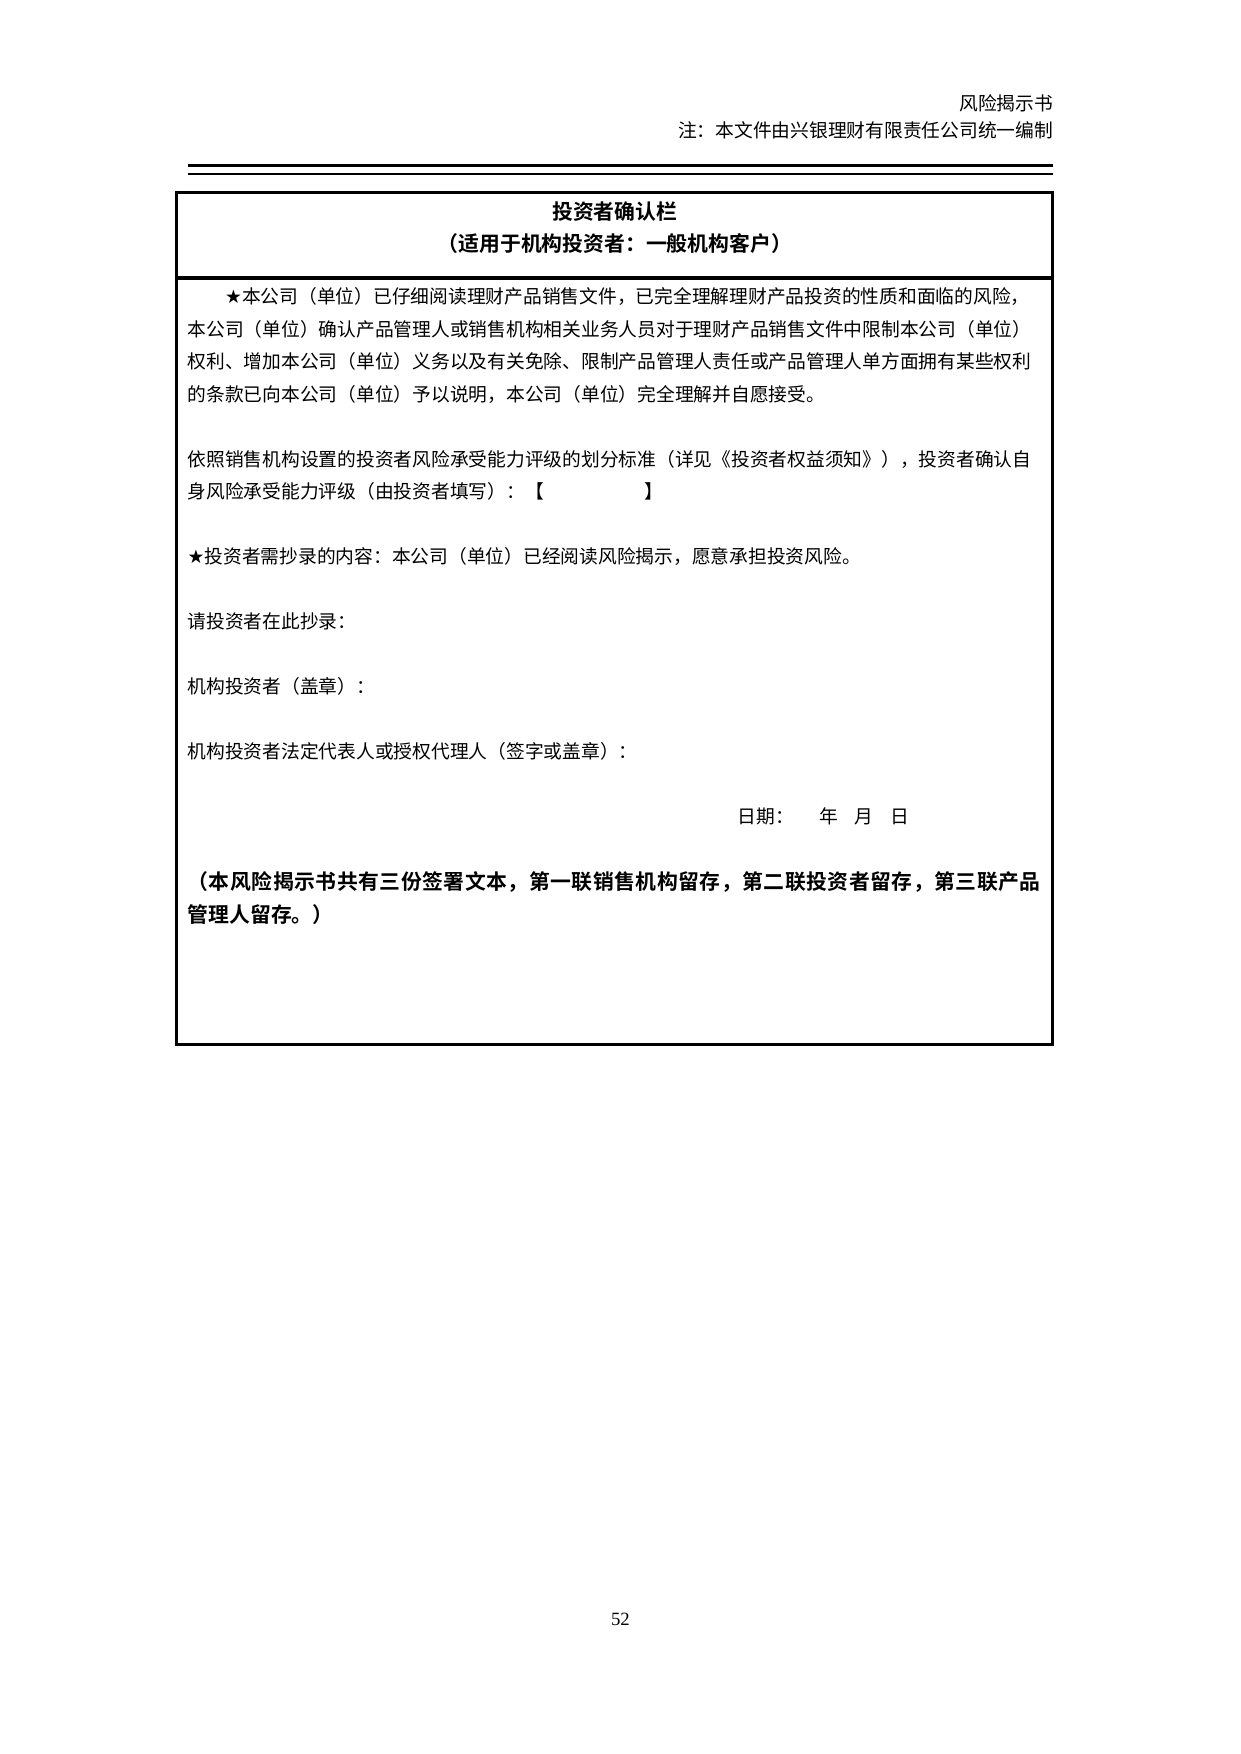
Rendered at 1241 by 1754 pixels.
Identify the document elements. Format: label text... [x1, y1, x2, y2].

table_header 投资者确认栏 （适用于机构投资者：一般机构客户） [178, 194, 1051, 276]
table_cell ★本公司（单位）已仔细阅读理财产品销售文件，已完全理解理财产品投资的性质和面临的风险，本公司（单位）确认产品管理人或销售机构相关业务人员对于理财产品销售文件中限制本公司（单位）权利、增加本公司（单位）义务以及有关免除、限制产品管理人责任或产品管理人单方面拥有某些权利的条款已向本公司（单位）予以说明，本公司（单位）完全理解并自愿接受。 依照销售机构设置的投资者风险承受能力评级的划分标准（详见《投资者权益须知》），投资者确认自身风险承受能力评级（由投资者填写）：【 】 ★投资者需抄录的内容：本公司（单位）已经阅读风险揭示，愿意承担投资风险。 请投资者在此抄录： 机构投资者（盖章）： 机构投资者法定代表人或授权代理人（签字或盖章）： 日期： 年 月 日 （本风险揭示书共有三份签署文本，第一联销售机构留存，第二联投资者留存，第三联产品管理人留存。） [178, 280, 1051, 1042]
